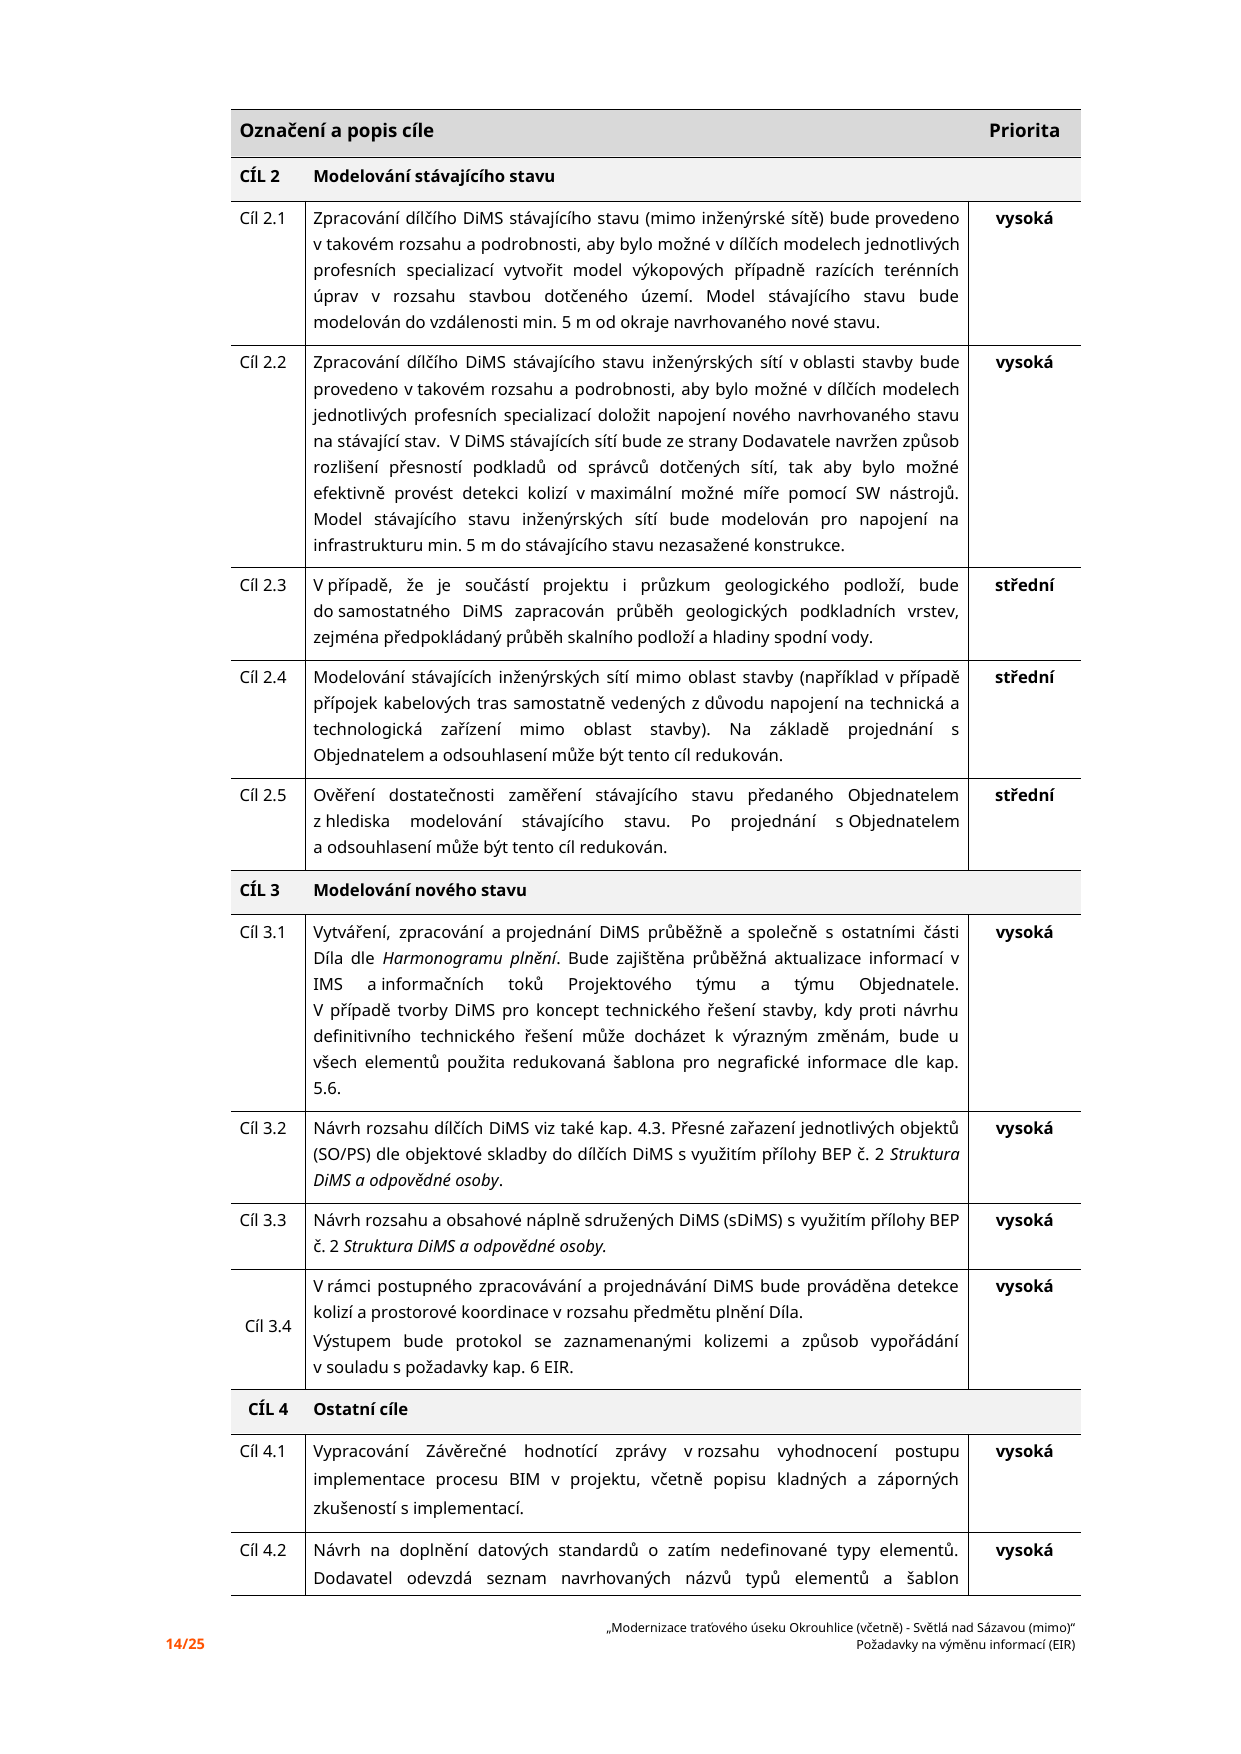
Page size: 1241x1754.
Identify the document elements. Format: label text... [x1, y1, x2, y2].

table_cell Zpracování dílčího DiMS stávajícího stavu inženýrských sítí v oblasti stavby bude provedeno v takovém rozsahu a podrobnosti, aby bylo možné v dílčích modelech jednotlivých profesních specializací doložit napojení nového navrhovaného stavu na stávající stav. V DiMS stávajících sítí bude ze strany Dodavatele navržen způsob rozlišení přesností podkladů od správců dotčených sítí, tak aby bylo možné efektivně provést detekci kolizí v maximální možné míře pomocí SW nástrojů. Model stávajícího stavu inženýrských sítí bude modelován pro napojení na infrastrukturu min. 5 m do stávajícího stavu nezasažené konstrukce. [306, 346, 968, 567]
table_cell CÍL 3 [231, 871, 305, 914]
table_cell vysoká [969, 1435, 1081, 1532]
table_cell vysoká [969, 1204, 1081, 1269]
table_cell střední [969, 661, 1081, 778]
table_cell střední [969, 779, 1081, 870]
table_cell V rámci postupného zpracovávání a projednávání DiMS bude prováděna detekce kolizí a prostorové koordinace v rozsahu předmětu plnění Díla. Výstupem bude protokol se zaznamenanými kolizemi a způsob vypořádání v souladu s požadavky kap. 6 EIR. [306, 1270, 968, 1389]
table_cell vysoká [969, 346, 1081, 567]
table_cell Ověření dostatečnosti zaměření stávajícího stavu předaného Objednatelem z hlediska modelování stávajícího stavu. Po projednání s Objednatelem a odsouhlasení může být tento cíl redukován. [306, 779, 968, 870]
table_header Priorita [968, 110, 1081, 156]
table_cell vysoká [969, 1533, 1081, 1595]
table_cell Cíl 3.3 [231, 1204, 305, 1269]
table_cell Cíl 2.2 [231, 346, 305, 567]
table_cell Cíl 3.2 [231, 1112, 305, 1203]
table_cell střední [969, 568, 1081, 659]
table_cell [306, 1533, 968, 1595]
table_cell CÍL 2 [231, 158, 305, 201]
table_cell Návrh rozsahu a obsahové náplně sdružených DiMS (sDiMS) s využitím přílohy BEP č. 2 Struktura DiMS a odpovědné osoby. [306, 1204, 968, 1269]
table_cell Cíl 3.4 [231, 1270, 305, 1389]
table_cell V případě, že je součástí projektu i průzkum geologického podloží, bude do samostatného DiMS zapracován průběh geologických podkladních vrstev, zejména předpokládaný průběh skalního podloží a hladiny spodní vody. [306, 568, 968, 659]
table_cell Cíl 2.1 [231, 202, 305, 345]
table_cell vysoká [969, 915, 1081, 1111]
table_cell [968, 871, 1081, 914]
table_cell vysoká [969, 1270, 1081, 1389]
table_cell Modelování nového stavu [305, 871, 968, 914]
table_cell Zpracování dílčího DiMS stávajícího stavu (mimo inženýrské sítě) bude provedeno v takovém rozsahu a podrobnosti, aby bylo možné v dílčích modelech jednotlivých profesních specializací vytvořit model výkopových případně razících terénních úprav v rozsahu stavbou dotčeného území. Model stávajícího stavu bude modelován do vzdálenosti min. 5 m od okraje navrhovaného nové stavu. [306, 202, 968, 345]
table_cell Návrh rozsahu dílčích DiMS viz také kap. 4.3. Přesné zařazení jednotlivých objektů (SO/PS) dle objektové skladby do dílčích DiMS s využitím přílohy BEP č. 2 Struktura DiMS a odpovědné osoby. [306, 1112, 968, 1203]
table_cell Cíl 4.2 [231, 1533, 305, 1595]
table_cell vysoká [969, 202, 1081, 345]
table_cell [968, 1390, 1081, 1433]
table_cell Cíl 3.1 [231, 915, 305, 1111]
table_cell Modelování stávajících inženýrských sítí mimo oblast stavby (například v případě přípojek kabelových tras samostatně vedených z důvodu napojení na technická a technologická zařízení mimo oblast stavby). Na základě projednání s Objednatelem a odsouhlasení může být tento cíl redukován. [306, 661, 968, 778]
table_cell Vytváření, zpracování a projednání DiMS průběžně a společně s ostatními části Díla dle Harmonogramu plnění. Bude zajištěna průběžná aktualizace informací v IMS a informačních toků Projektového týmu a týmu Objednatele. V případě tvorby DiMS pro koncept technického řešení stavby, kdy proti návrhu definitivního technického řešení může docházet k výrazným změnám, bude u všech elementů použita redukovaná šablona pro negrafické informace dle kap. 5.6. [306, 915, 968, 1111]
table_cell Vypracování Závěrečné hodnotící zprávy v rozsahu vyhodnocení postupu implementace procesu BIM v projektu, včetně popisu kladných a záporných zkušeností s implementací. [306, 1435, 968, 1532]
table_cell Cíl 2.4 [231, 661, 305, 778]
table_cell Cíl 2.3 [231, 568, 305, 659]
table_cell [968, 158, 1081, 201]
table_cell Ostatní cíle [305, 1390, 968, 1433]
table_cell Cíl 4.1 [231, 1435, 305, 1532]
table_cell Cíl 2.5 [231, 779, 305, 870]
table_cell Modelování stávajícího stavu [305, 158, 968, 201]
table_cell CÍL 4 [231, 1390, 305, 1433]
table_header Označení a popis cíle [231, 110, 968, 156]
table_cell vysoká [969, 1112, 1081, 1203]
